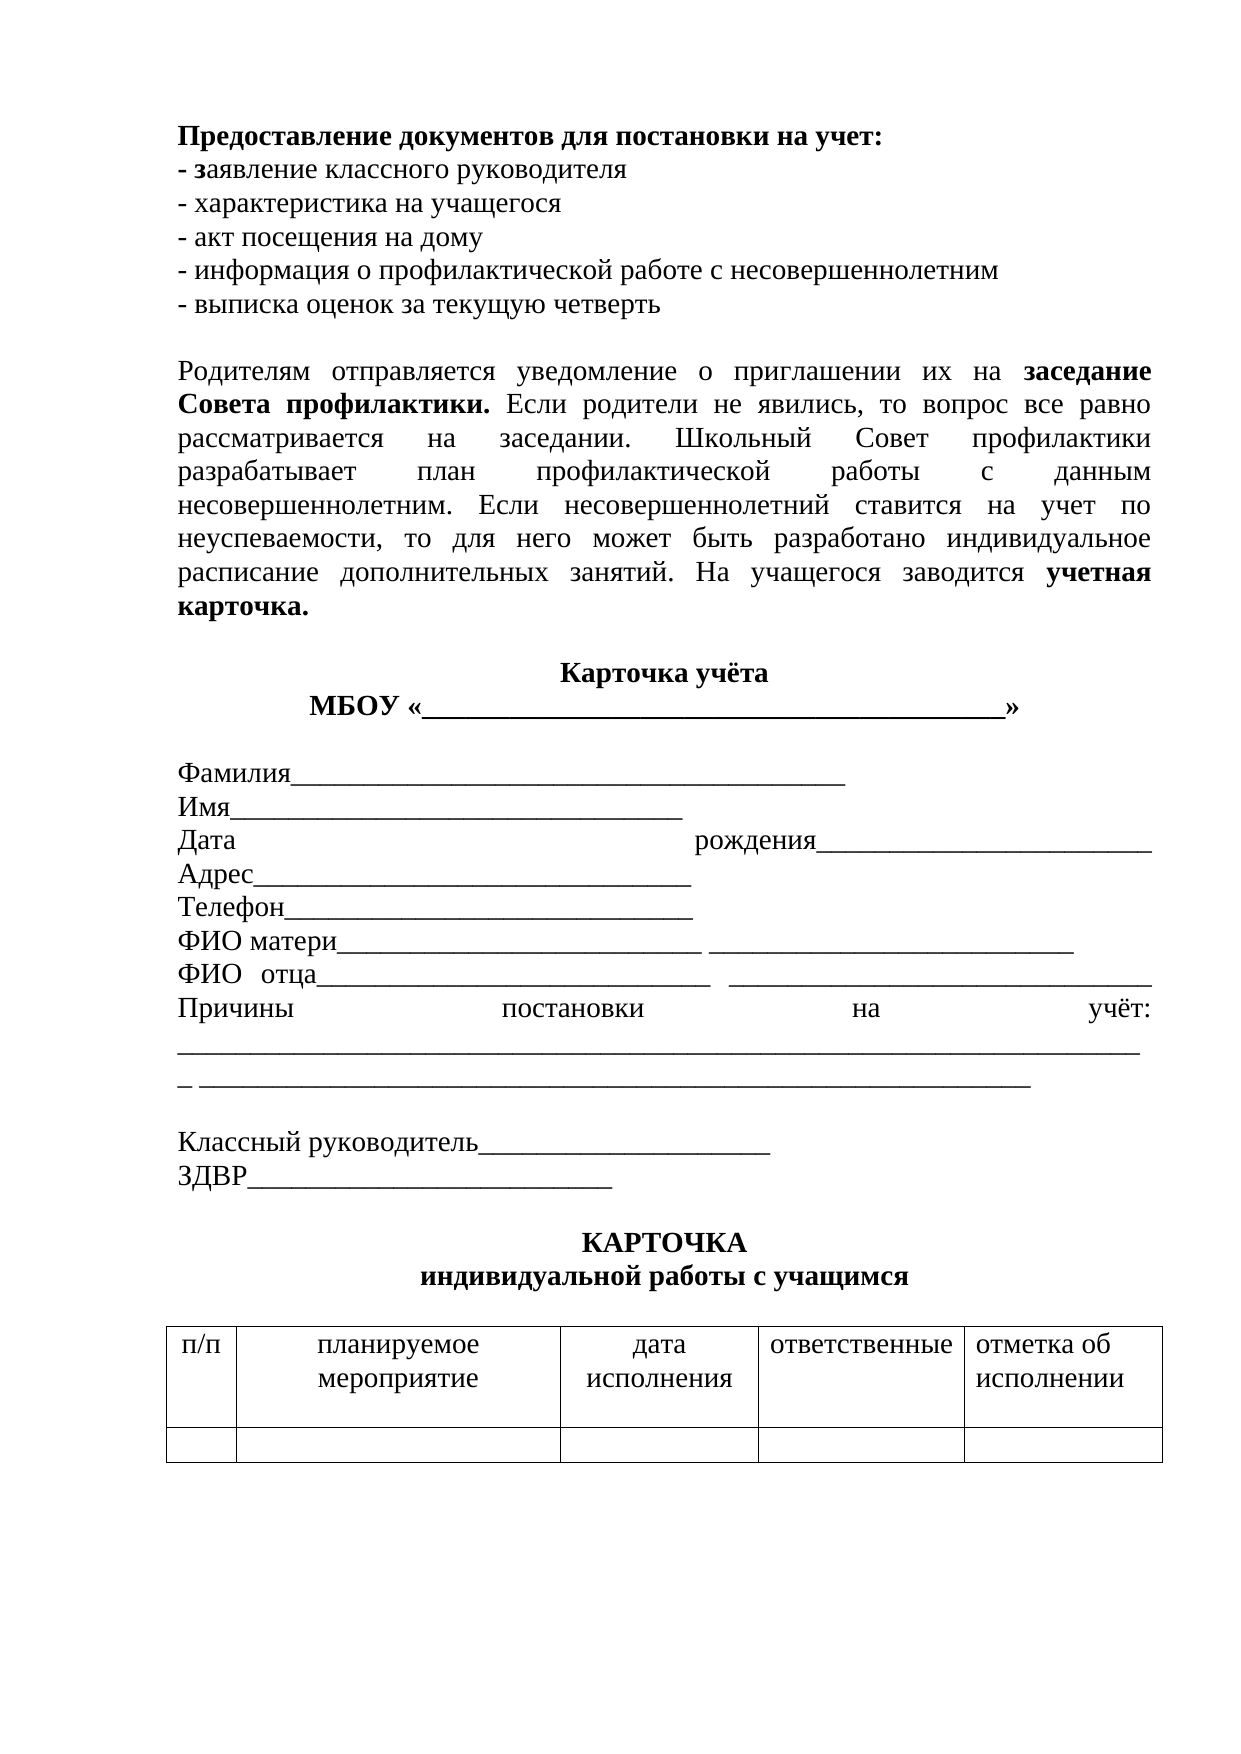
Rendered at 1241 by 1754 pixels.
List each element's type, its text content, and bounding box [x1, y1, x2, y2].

text ФИО матери_________________________ _________________________ [177, 923, 1152, 957]
text - информация о профилактической работе с несовершеннолетним [177, 252, 1152, 286]
text индивидуальной работы с учащимся [177, 1258, 1152, 1292]
text Классный руководитель____________________ [177, 1124, 1152, 1158]
text Предоставление документов для постановки на учет: [177, 118, 1152, 152]
table_cell [167, 1428, 236, 1462]
text - выписка оценок за текущую четверть [177, 286, 1152, 319]
text КАРТОЧКА [177, 1225, 1152, 1258]
text МБОУ «________________________________________» [177, 688, 1152, 722]
table_header ответственные [759, 1327, 964, 1427]
table_cell [561, 1428, 758, 1462]
text Дата рождения_______________________ Адрес______________________________ Телефон____________________________ [177, 822, 1152, 923]
text ФИО отца___________________________ _____________________________ Причины постановки на учёт: ___________________________________________________________________ _________________________________________________________ [177, 957, 1152, 1091]
text - характеристика на учащегося [177, 185, 1152, 219]
text - заявление классного руководителя [177, 152, 1152, 185]
table_cell [759, 1428, 964, 1462]
text Фамилия______________________________________ Имя_______________________________ [177, 755, 1152, 822]
text ЗДВР_________________________ [177, 1158, 1152, 1191]
table_cell [965, 1428, 1162, 1462]
text Родителям отправляется уведомление о приглашении их на заседание Совета профилактики. Если родители не явились, то вопрос все равно рассматривается на заседании. Школьный Совет профилактики разрабатывает план профилактической работы с данным несовершеннолетним. Если несовершеннолетний ставится на учет по неуспеваемости, то для него может быть разработано индивидуальное расписание дополнительных занятий. На учащегося заводится учетная карточка. [177, 353, 1152, 621]
table_cell [237, 1428, 560, 1462]
table_header отметка об исполнении [965, 1327, 1162, 1427]
text Карточка учёта [177, 655, 1152, 688]
table_header п/п [167, 1327, 236, 1427]
table_header дата исполнения [561, 1327, 758, 1427]
table_header планируемое мероприятие [237, 1327, 560, 1427]
text - акт посещения на дому [177, 219, 1152, 252]
